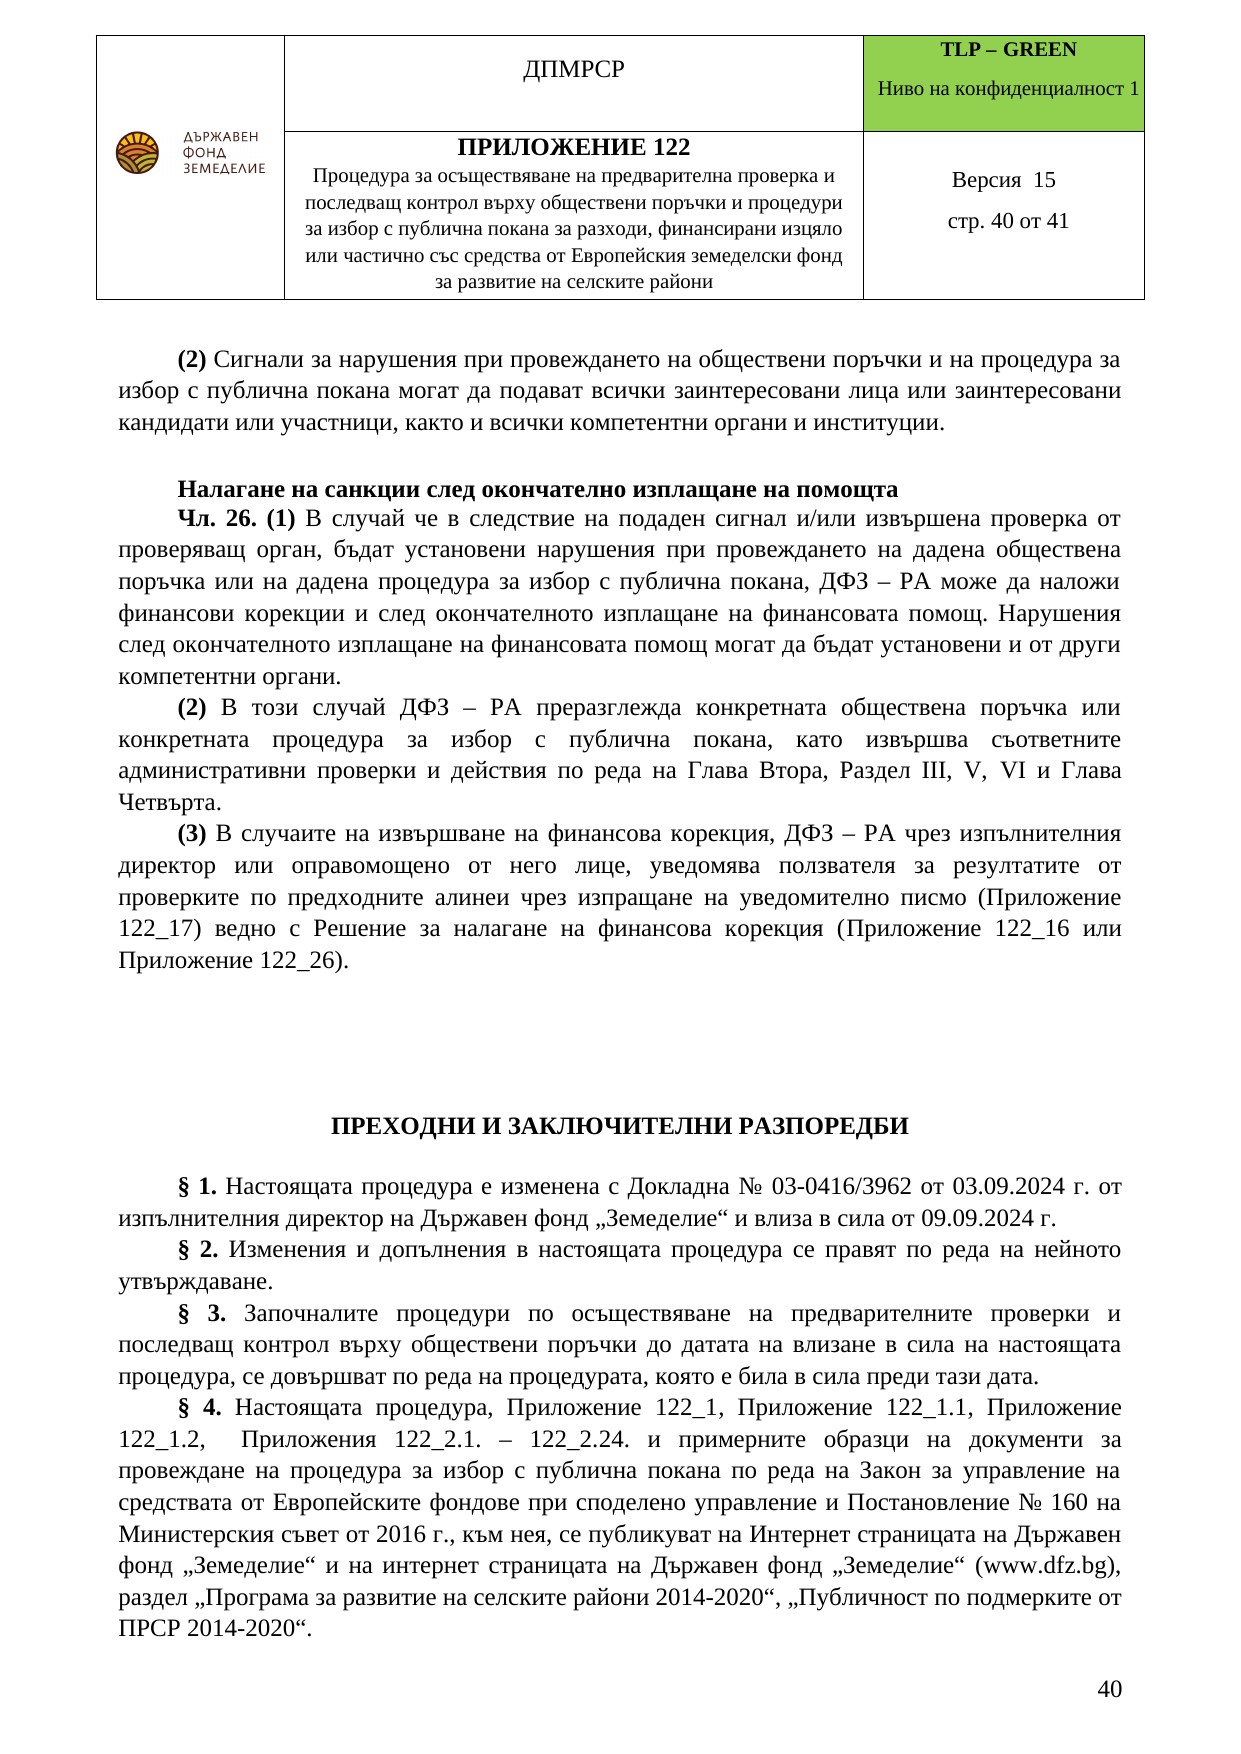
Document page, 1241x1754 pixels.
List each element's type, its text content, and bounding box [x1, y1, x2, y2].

text (2) Сигнали за нарушения при провеждането на обществени поръчки и на процедура за избор с публична покана могат да подават всички заинтересовани лица или заинтересовани кандидати или участници, както и всички компетентни органи и институции. [118, 344, 1122, 436]
text (2) В този случай ДФЗ – РА преразглежда конкретната обществена поръчка или конкретната процедура за избор с публична покана, като извършва съответните административни проверки и действия по реда на Глава Втора, Раздел ІІІ, V, VI и Глава Четвърта. [118, 692, 1122, 816]
text § 1. Настоящата процедура е изменена с Докладна № 03-0416/3962 от 03.09.2024 г. от изпълнителния директор на Държавен фонд „Земеделие“ и влиза в сила от 09.09.2024 г. [118, 1171, 1122, 1232]
text (3) В случаите на извършване на финансова корекция, ДФЗ – РА чрез изпълнителния директор или оправомощено от него лице, уведомява ползвателя за резултатите от проверките по предходните алинеи чрез изпращане на уведомително писмо (Приложение 122_17) ведно с Решение за налагане на финансова корекция (Приложение 122_16 или Приложение 122_26). [118, 818, 1122, 973]
text Чл. 26. (1) В случай че в следствие на подаден сигнал и/или извършена проверка от проверяващ орган, бъдат установени нарушения при провеждането на дадена обществена поръчка или на дадена процедура за избор с публична покана, ДФЗ – РА може да наложи финансови корекции и след окончателното изплащане на финансовата помощ. Нарушения след окончателното изплащане на финансовата помощ могат да бъдат установени и от други компетентни органи. [118, 503, 1122, 689]
picture [114, 129, 267, 175]
text § 4. Настоящата процедура, Приложение 122_1, Приложение 122_1.1, Приложение 122_1.2, Приложения 122_2.1. – 122_2.24. и примерните образци на документи за провеждане на процедура за избор с публична покана по реда на Закон за управление на средствата от Европейските фондове при споделено управление и Постановление № 160 на Министерския съвет от 2016 г., към нея, се публикуват на Интернет страницата на Държавен фонд „Земеделие“ и на интернет страницата на Държавен фонд „Земеделие“ (www.dfz.bg), раздел „Програма за развитие на селските райони 2014-2020“, „Публичност по подмерките от ПРСР 2014-2020“. [118, 1392, 1122, 1642]
text § 2. Изменения и допълнения в настоящата процедура се правят по реда на нейното утвърждаване. [118, 1234, 1122, 1295]
subtitle Налагане на санкции след окончателно изплащане на помощта [118, 474, 1122, 503]
subtitle ПРЕХОДНИ И ЗАКЛЮЧИТЕЛНИ РАЗПОРЕДБИ [118, 1111, 1122, 1140]
text § 3. Започналите процедури по осъществяване на предварителните проверки и последващ контрол върху обществени поръчки до датата на влизане в сила на настоящата процедура, се довършват по реда на процедурата, която е била в сила преди тази дата. [118, 1298, 1122, 1389]
